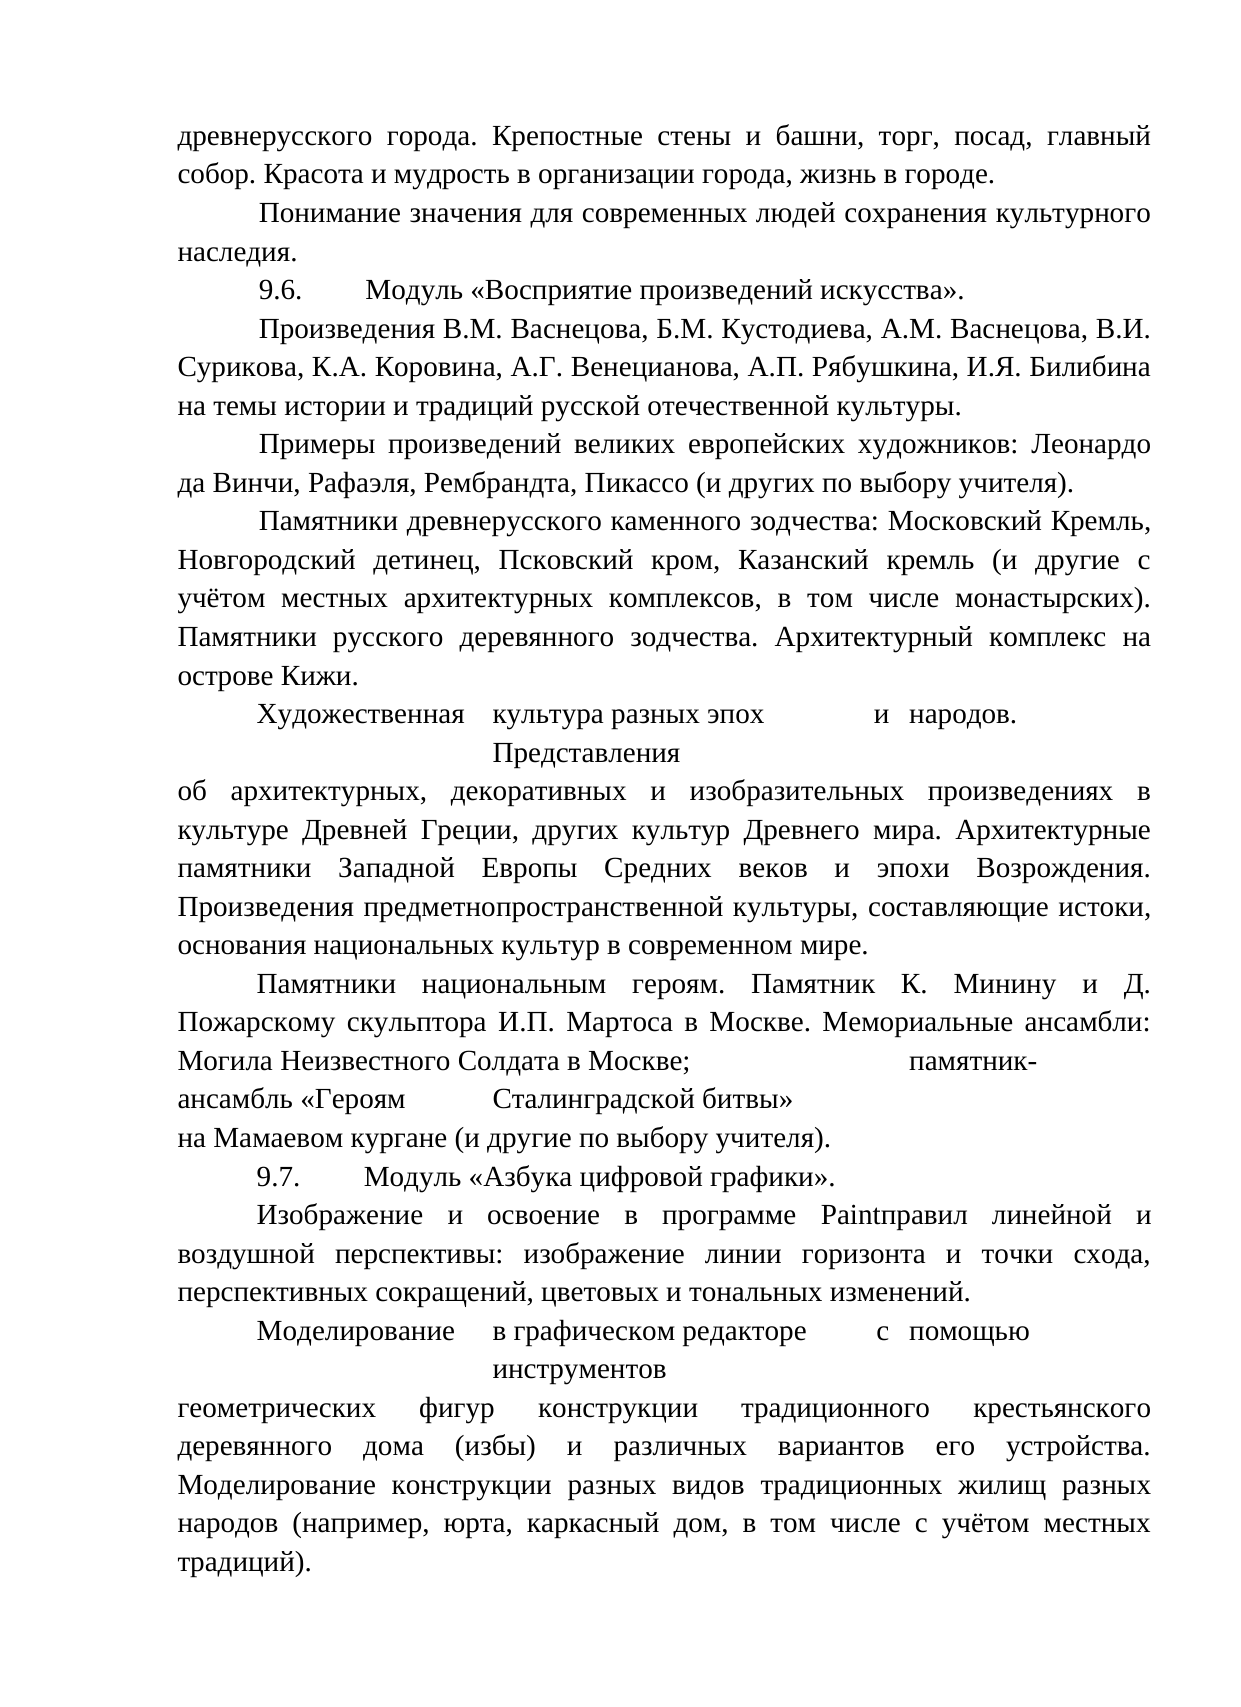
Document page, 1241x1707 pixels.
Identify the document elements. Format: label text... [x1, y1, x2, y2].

text Памятники древнерусского каменного зодчества: Московский Кремль, Новгородский детинец, Псковский кром, Казанский кремль (и другие с учётом местных архитектурных комплексов, в том числе монастырских). Памятники русского деревянного зодчества. Архитектурный комплекс на острове Кижи. [177, 503, 1152, 691]
list Модуль «Азбука цифровой графики». [177, 1159, 1152, 1192]
text Изображение и освоение в программе Paintправил линейной и воздушной перспективы: изображение линии горизонта и точки схода, перспективных сокращений, цветовых и тональных изменений. [177, 1197, 1152, 1308]
text Произведения В.М. Васнецова, Б.М. Кустодиева, А.М. Васнецова, В.И. Сурикова, К.А. Коровина, А.Г. Венецианова, А.П. Рябушкина, И.Я. Билибина на темы истории и традиций русской отечественной культуры. [177, 311, 1152, 421]
text геометрических фигур конструкции традиционного крестьянского деревянного дома (избы) и различных вариантов его устройства. Моделирование конструкции разных видов традиционных жилищ разных народов (например, юрта, каркасный дом, в том числе с учётом местных традиций). [177, 1390, 1152, 1578]
text Памятники национальным героям. Памятник К. Минину и Д. Пожарскому скульптора И.П. Мартоса в Москве. Мемориальные ансамбли: Могила Неизвестного Солдата в Москве; памятник-ансамбль «Героям Сталинградской битвы» [177, 966, 1152, 1115]
text Художественная культура разных эпох и народов. Представления [177, 696, 1152, 768]
text Моделирование в графическом редакторе с помощью инструментов [177, 1313, 1152, 1385]
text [177, 118, 1152, 190]
text на Мамаевом кургане (и другие по выбору учителя). [177, 1120, 1152, 1154]
text Понимание значения для современных людей сохранения культурного наследия. [177, 195, 1152, 267]
text об архитектурных, декоративных и изобразительных произведениях в культуре Древней Греции, других культур Древнего мира. Архитектурные памятники Западной Европы Средних веков и эпохи Возрождения. Произведения предметнопространственной культуры, составляющие истоки, основания национальных культур в современном мире. [177, 773, 1152, 961]
text Примеры произведений великих европейских художников: Леонардо да Винчи, Рафаэля, Рембрандта, Пикассо (и других по выбору учителя). [177, 426, 1152, 498]
list Модуль «Восприятие произведений искусства». [177, 272, 1152, 306]
